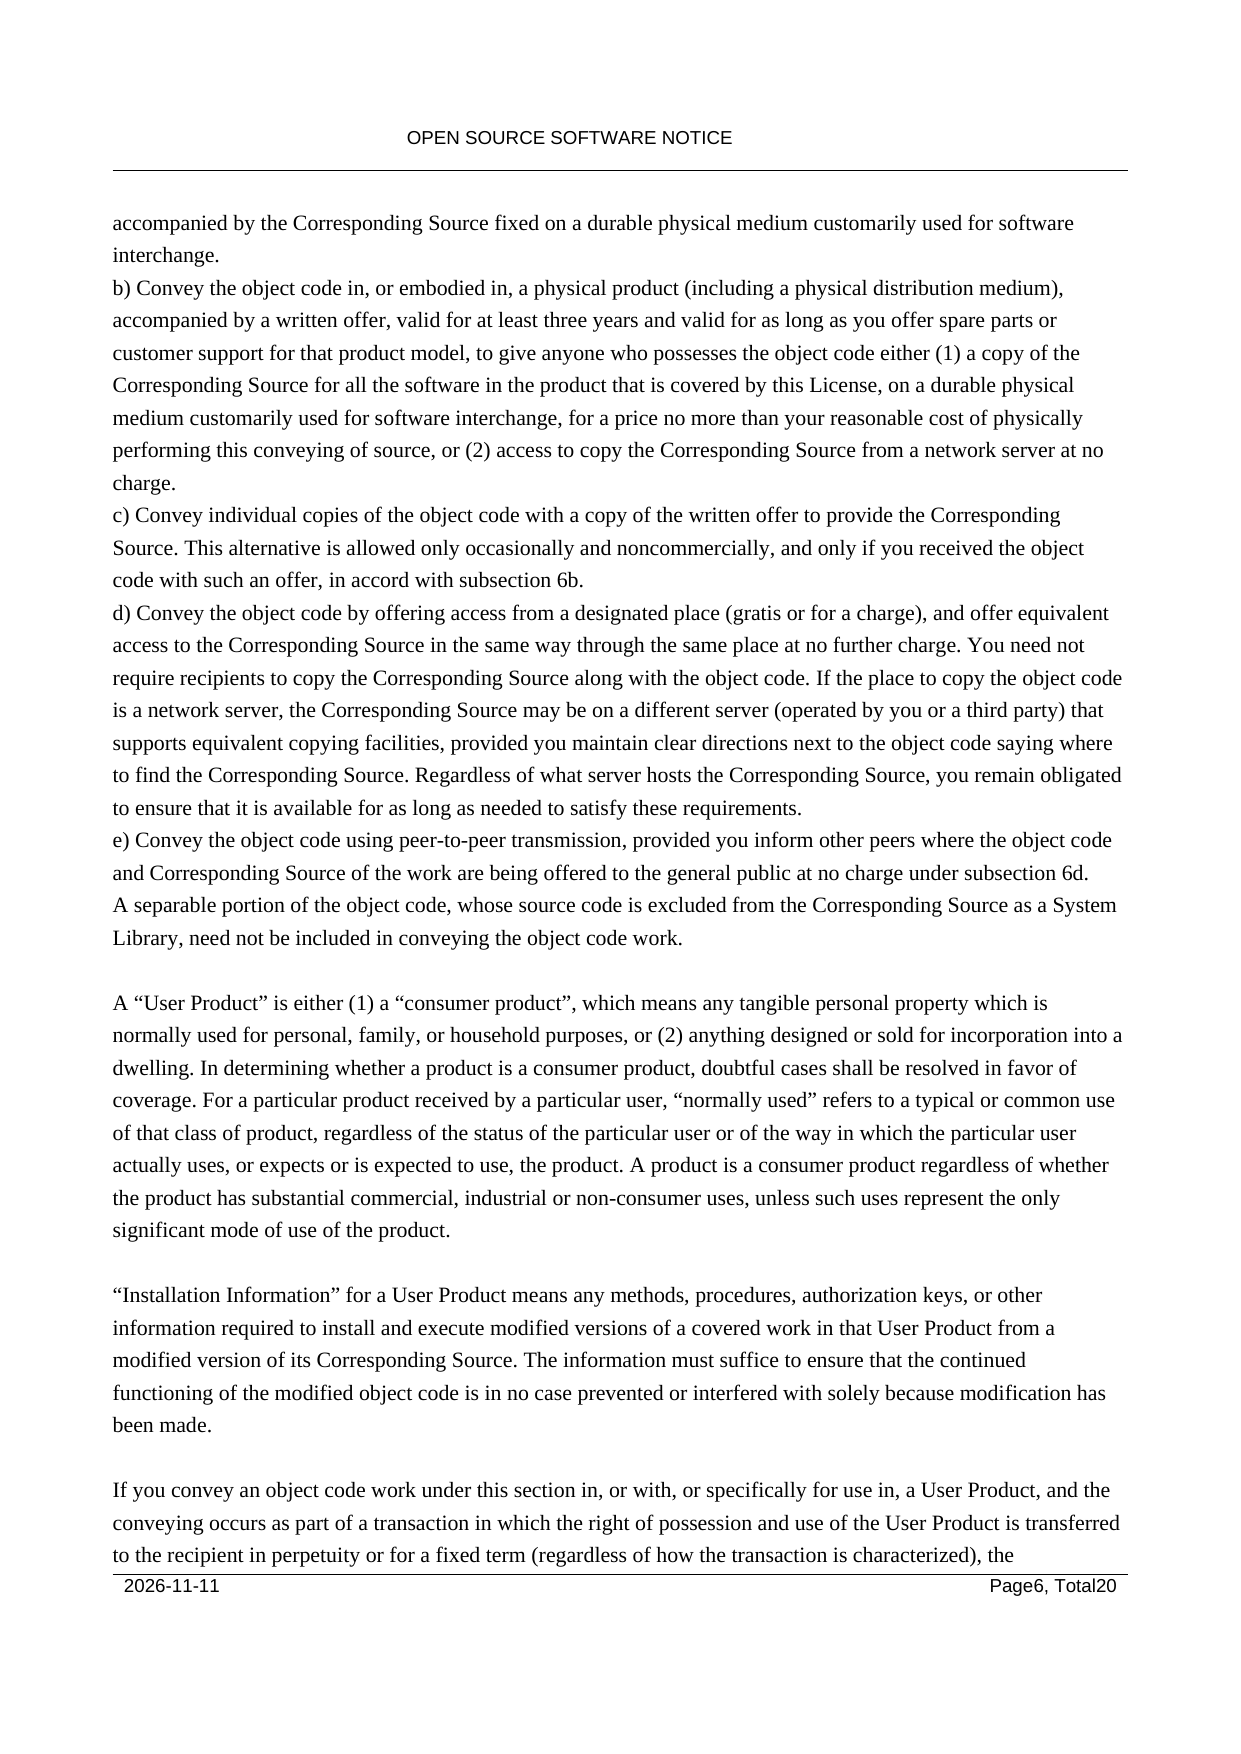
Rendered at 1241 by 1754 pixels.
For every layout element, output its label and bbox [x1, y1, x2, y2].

text [112, 206, 1128, 1571]
